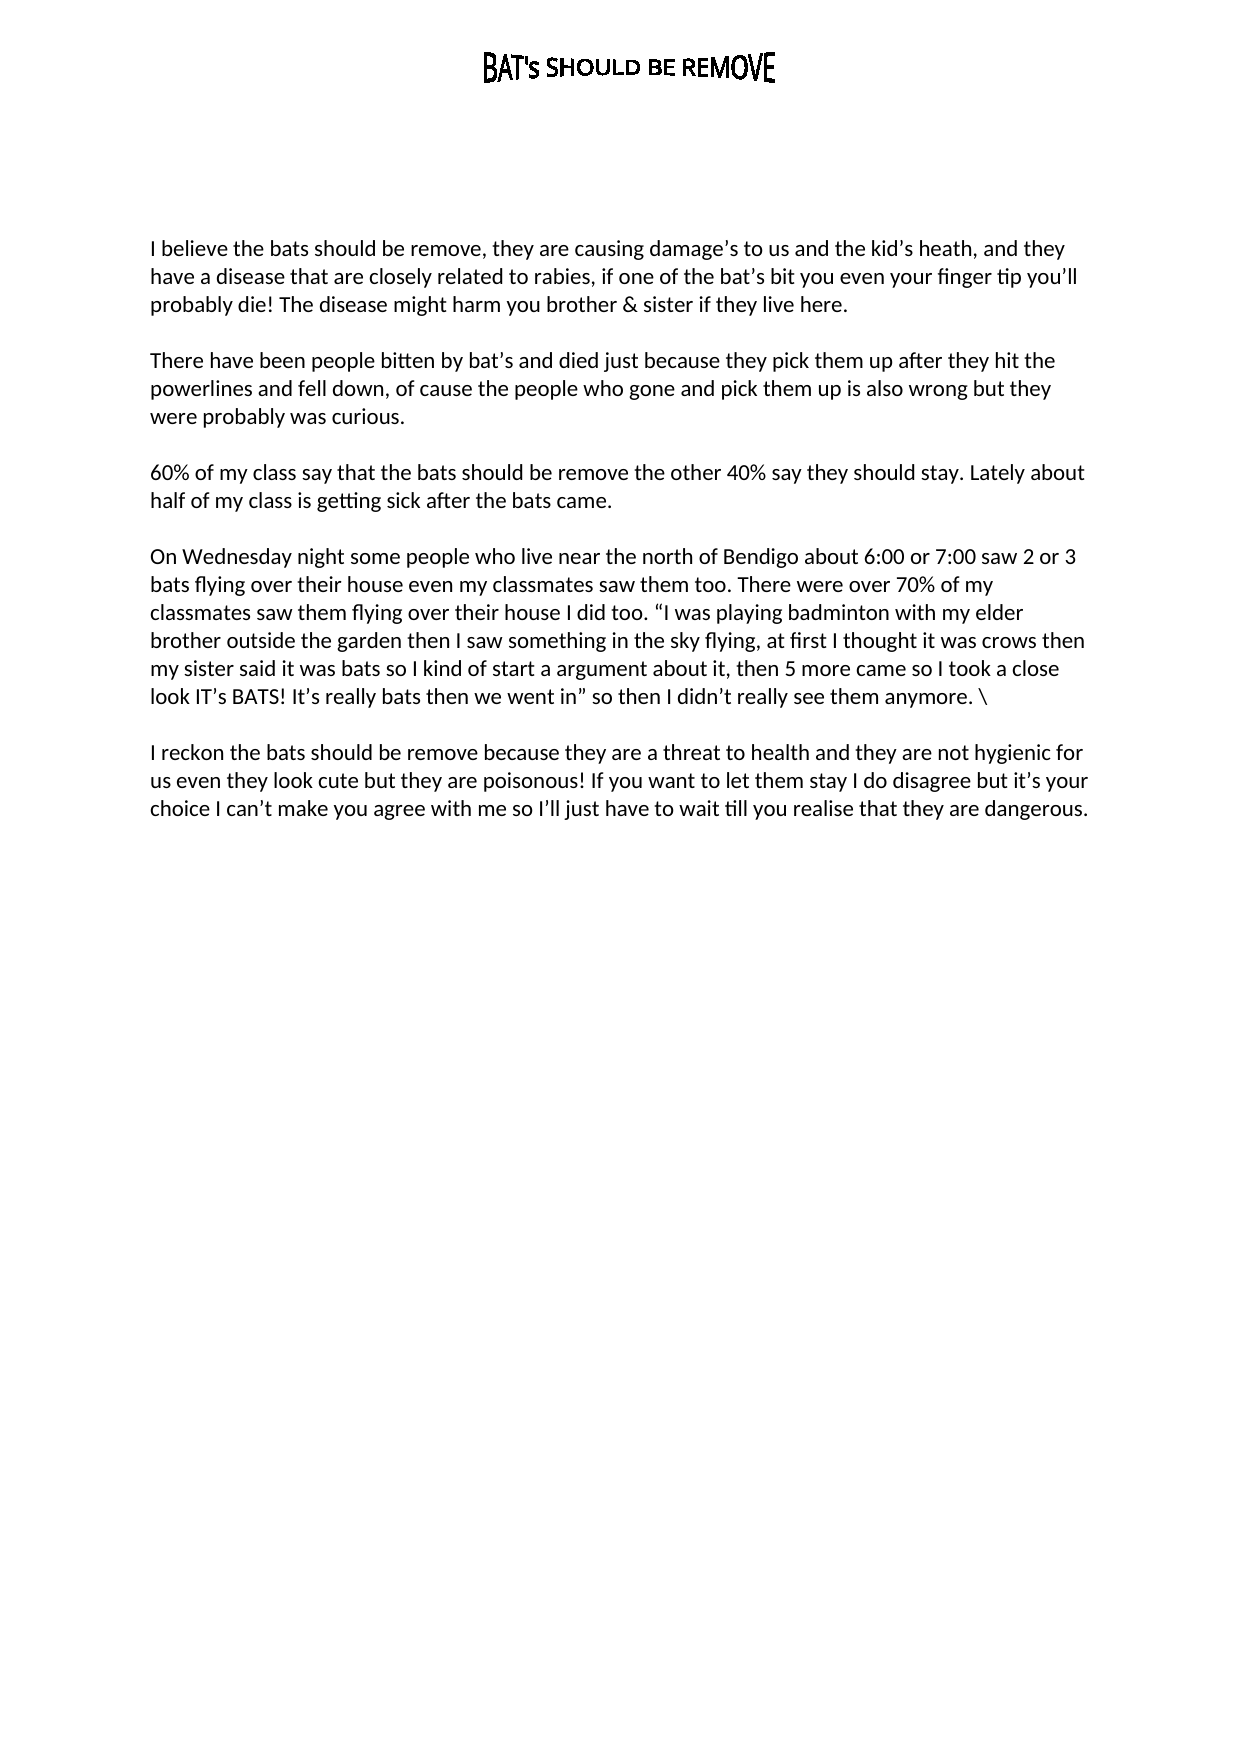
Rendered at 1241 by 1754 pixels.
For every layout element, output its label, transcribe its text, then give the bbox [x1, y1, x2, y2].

text There have been people bitten by bat’s and died just because they pick them up after they hit the powerlines and fell down, of cause the people who gone and pick them up is also wrong but they were probably was curious. [150, 346, 1090, 430]
text I believe the bats should be remove, they are causing damage’s to us and the kid’s heath, and they have a disease that are closely related to rabies, if one of the bat’s bit you even your finger tip you’ll probably die! The disease might harm you brother & sister if they live here. [150, 234, 1090, 318]
text 60% of my class say that the bats should be remove the other 40% say they should stay. Lately about half of my class is getting sick after the bats came. [150, 458, 1090, 514]
text On Wednesday night some people who live near the north of Bendigo about 6:00 or 7:00 saw 2 or 3 bats flying over their house even my classmates saw them too. There were over 70% of my classmates saw them flying over their house I did too. “I was playing badminton with my elder brother outside the garden then I saw something in the sky flying, at first I thought it was crows then my sister said it was bats so I kind of start a argument about it, then 5 more came so I took a close look IT’s BATS! It’s really bats then we went in” so then I didn’t really see them anymore. \ [150, 542, 1090, 710]
text I reckon the bats should be remove because they are a threat to health and they are not hygienic for us even they look cute but they are poisonous! If you want to let them stay I do disagree but it’s your choice I can’t make you agree with me so I’ll just have to wait till you realise that they are dangerous. [150, 738, 1090, 822]
